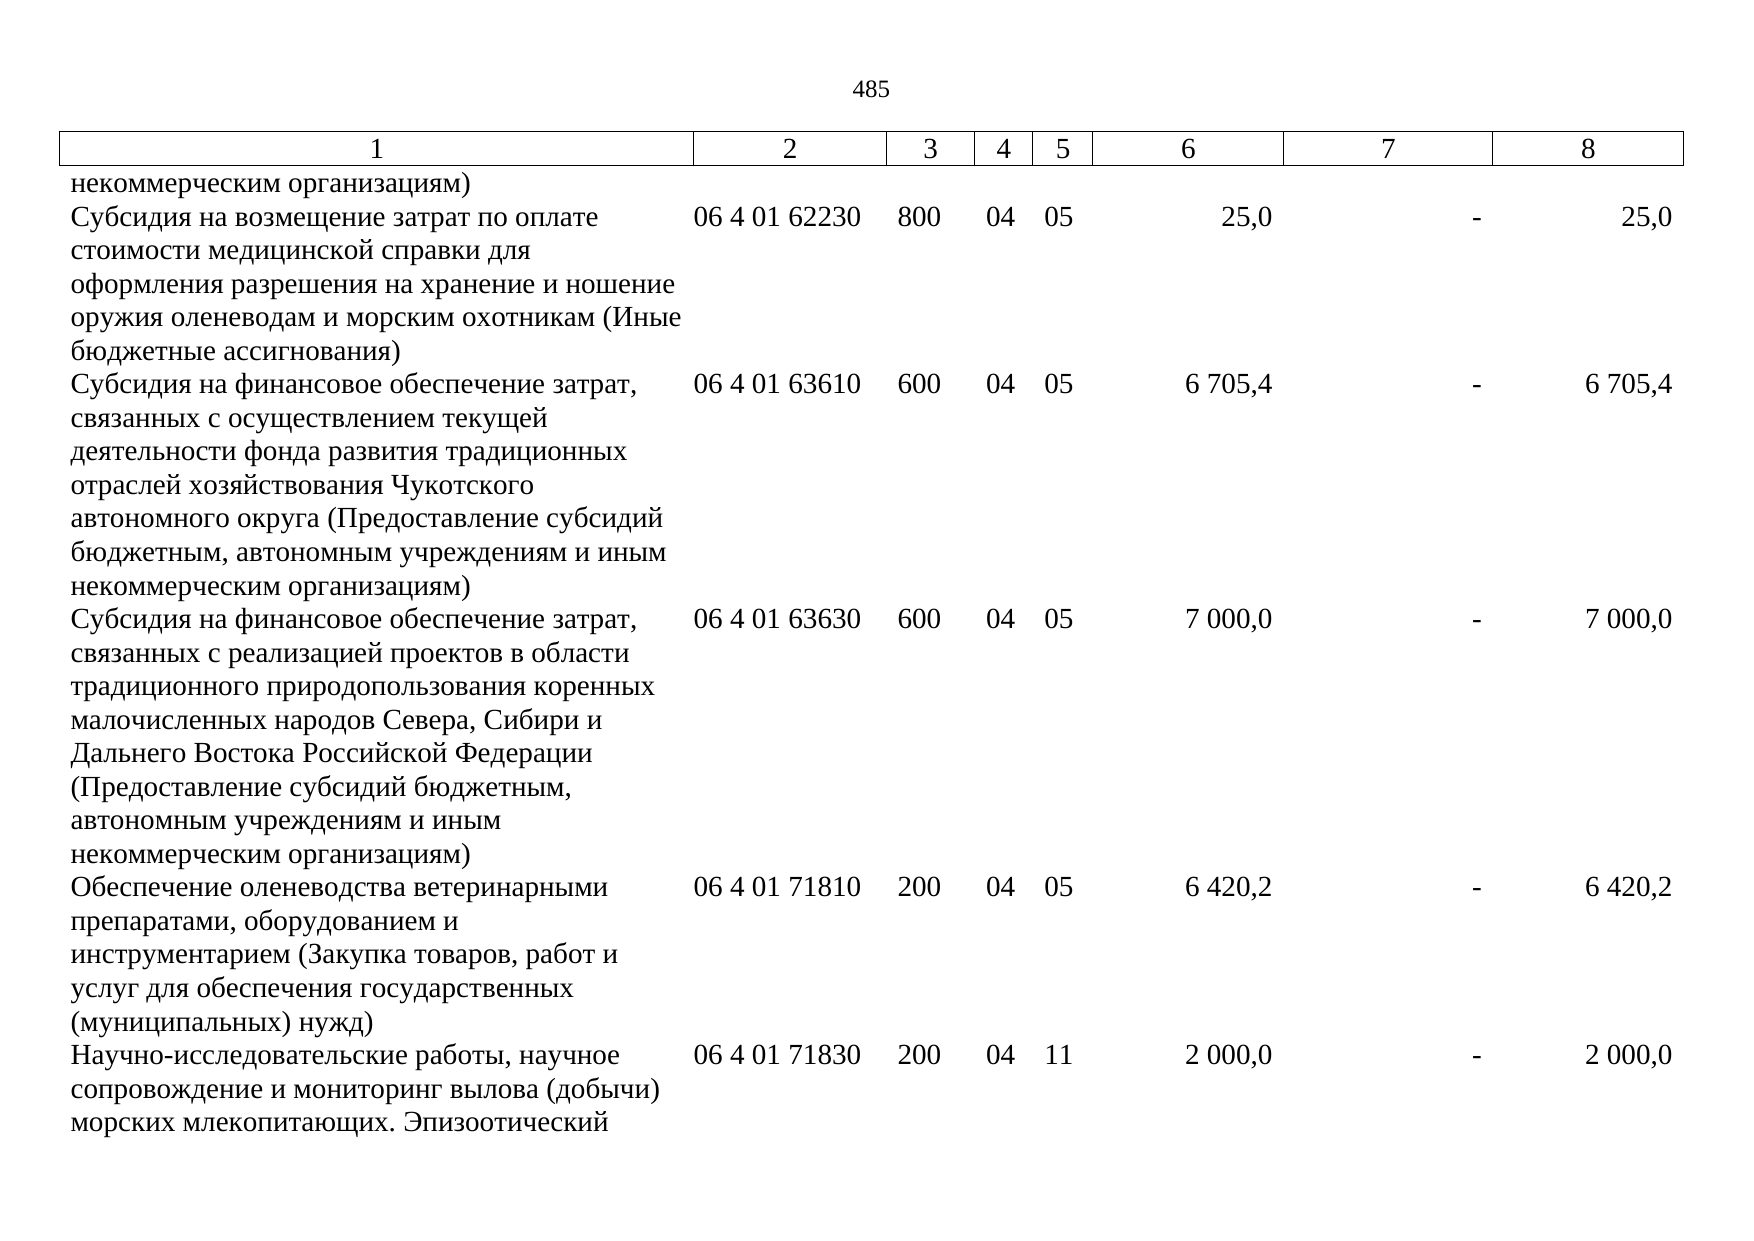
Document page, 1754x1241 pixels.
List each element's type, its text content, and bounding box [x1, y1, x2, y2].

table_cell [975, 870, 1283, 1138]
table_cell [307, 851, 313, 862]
table_header 1 [60, 132, 693, 165]
table_header 7 [1284, 132, 1492, 165]
table_header 2 [694, 132, 886, 165]
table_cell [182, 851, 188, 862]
table_header 3 [887, 132, 974, 165]
table_header 6 [1093, 132, 1283, 165]
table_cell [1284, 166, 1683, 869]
table_header 8 [1493, 132, 1683, 165]
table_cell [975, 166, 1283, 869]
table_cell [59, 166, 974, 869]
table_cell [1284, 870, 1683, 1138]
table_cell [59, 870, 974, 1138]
table_header 4 [975, 132, 1032, 165]
table_header 5 [1033, 132, 1092, 165]
